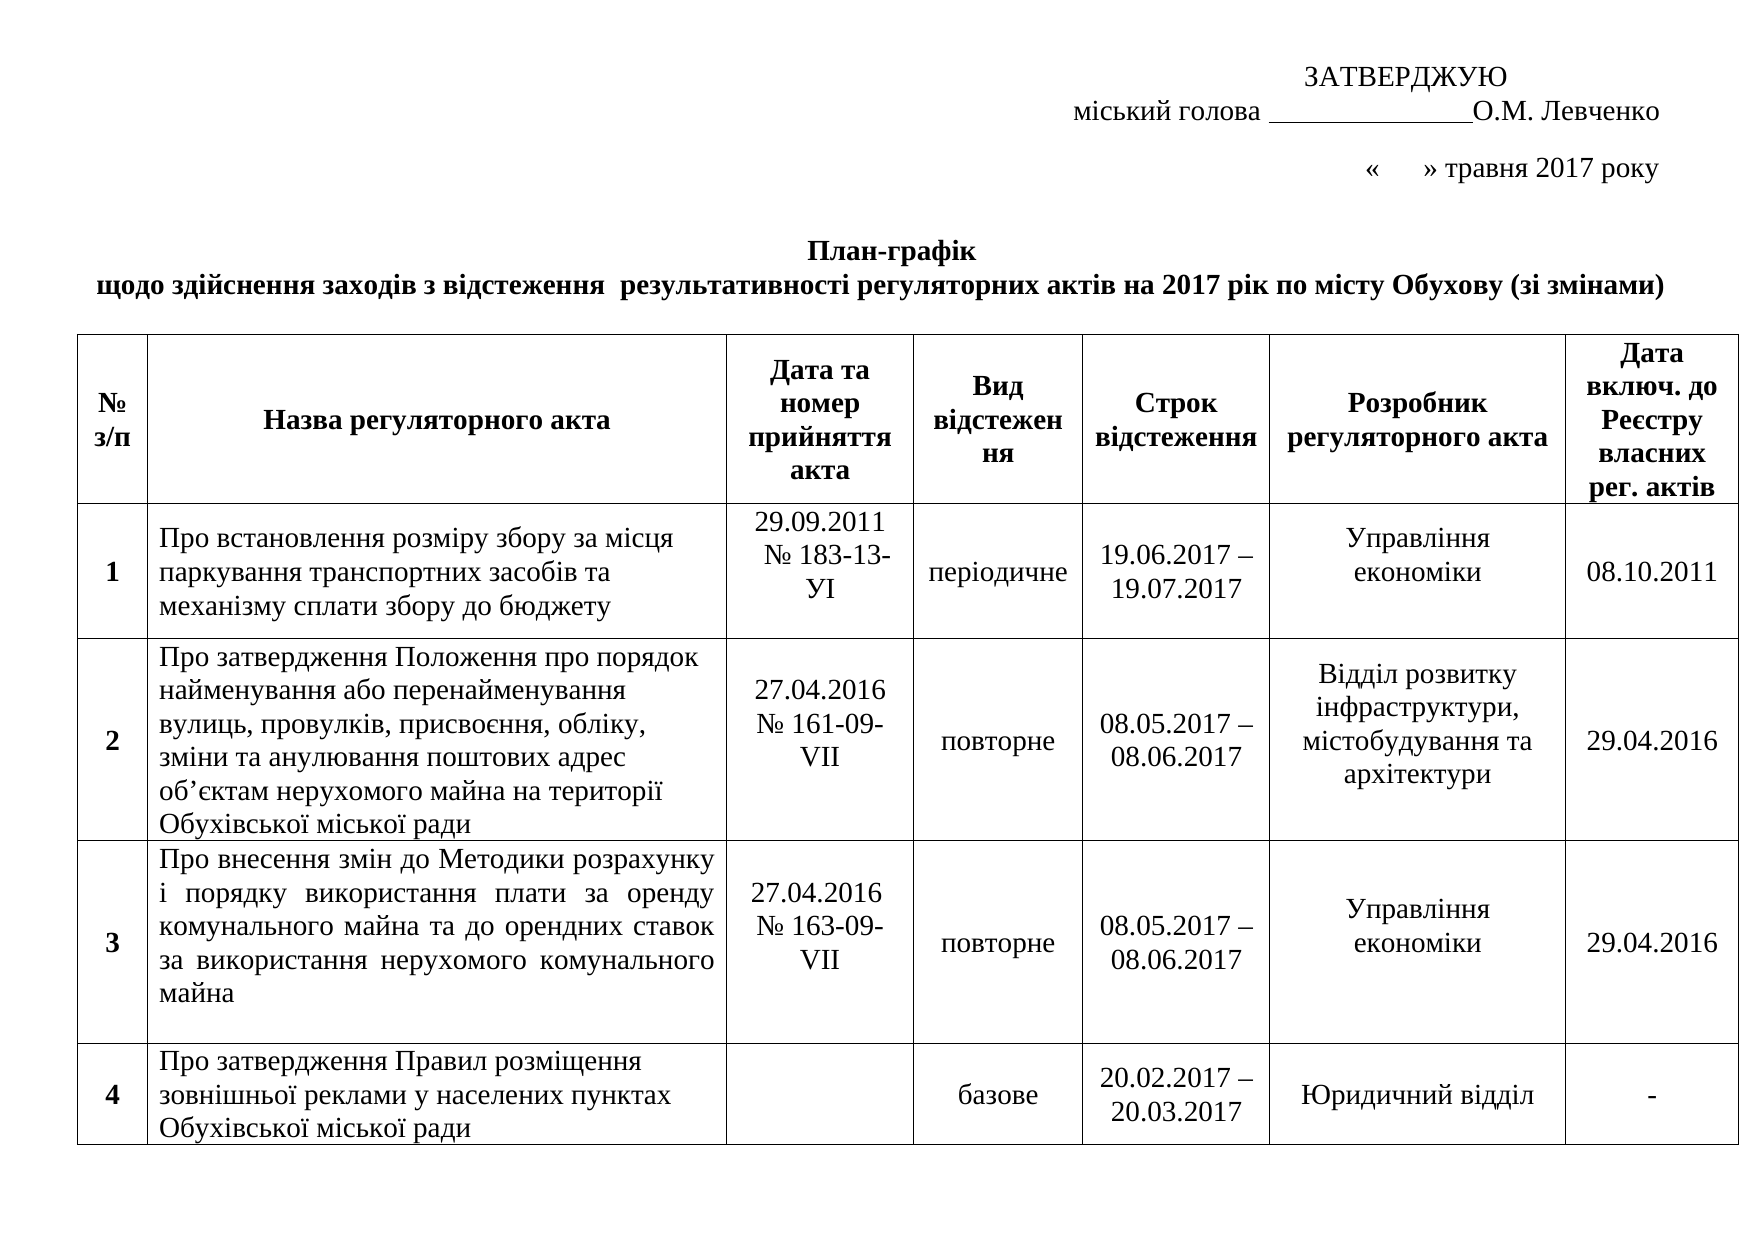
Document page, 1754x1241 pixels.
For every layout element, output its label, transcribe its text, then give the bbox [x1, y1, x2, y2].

table_cell 29.04.2016 [1566, 639, 1738, 840]
table_header Назва регуляторного акта [148, 335, 726, 503]
table_header Дата включ. до Реєстру власних рег. актів [1566, 335, 1738, 503]
table_cell 08.05.2017 – 08.06.2017 [1083, 639, 1269, 840]
table_cell 08.05.2017 – 08.06.2017 [1083, 841, 1269, 1042]
text щодо здійснення заходів з відстеження результативності регуляторних актів на 2017 рік по місту Обухову (зі змінами) [89, 267, 1665, 300]
table_cell базове [914, 1044, 1082, 1144]
table_cell 20.02.2017 – 20.03.2017 [1083, 1044, 1269, 1144]
table_header Дата та номер прийняття акта [727, 335, 913, 503]
table_cell 08.10.2011 [1566, 504, 1738, 638]
table_cell 27.04.2016 № 161-09- VII [727, 639, 913, 840]
table_cell Управління економіки [1270, 841, 1565, 1042]
text « » травня 2017 року [89, 150, 1665, 184]
table_cell 2 [78, 639, 147, 840]
table_cell 4 [78, 1044, 147, 1144]
table_cell 1 [78, 504, 147, 638]
table_cell повторне [914, 639, 1082, 840]
table_cell 29.09.2011 № 183-13-УІ [727, 504, 913, 638]
text План-графік [89, 233, 1665, 267]
table_cell - [1566, 1044, 1738, 1144]
table_cell Юридичний відділ [1270, 1044, 1565, 1144]
table_header Строк відстеження [1083, 335, 1269, 503]
text ЗАТВЕРДЖУЮ [89, 59, 1665, 93]
table_cell Про затвердження Положення про порядок найменування або перенайменування вулиць, провулків, присвоєння, обліку, зміни та анулювання поштових адрес об’єктам нерухомого майна на території Обухівської міської ради [148, 639, 726, 840]
table_header Вид відстеження [914, 335, 1082, 503]
table_header Розробник регуляторного акта [1270, 335, 1565, 503]
table_cell повторне [914, 841, 1082, 1042]
table_cell Відділ розвитку інфраструктури, містобудування та архітектури [1270, 639, 1565, 840]
table_header № з/п [78, 335, 147, 503]
table_cell періодичне [914, 504, 1082, 638]
text міський голова О.М. Левченко [89, 93, 1665, 126]
table_cell Управління економіки [1270, 504, 1565, 638]
table_cell 19.06.2017 – 19.07.2017 [1083, 504, 1269, 638]
table_cell Про затвердження Правил розміщення зовнішньої реклами у населених пунктах Обухівської міської ради [148, 1044, 726, 1144]
table_cell Про внесення змін до Методики розрахунку і порядку використання плати за оренду комунального майна та до орендних ставок за використання нерухомого комунального майна [148, 841, 726, 1042]
table_cell 29.04.2016 [1566, 841, 1738, 1042]
table_cell Про встановлення розміру збору за місця паркування транспортних засобів та механізму сплати збору до бюджету [148, 504, 726, 638]
table_cell [727, 1044, 913, 1144]
table_cell 27.04.2016 № 163-09-VII [727, 841, 913, 1042]
table_cell 3 [78, 841, 147, 1042]
